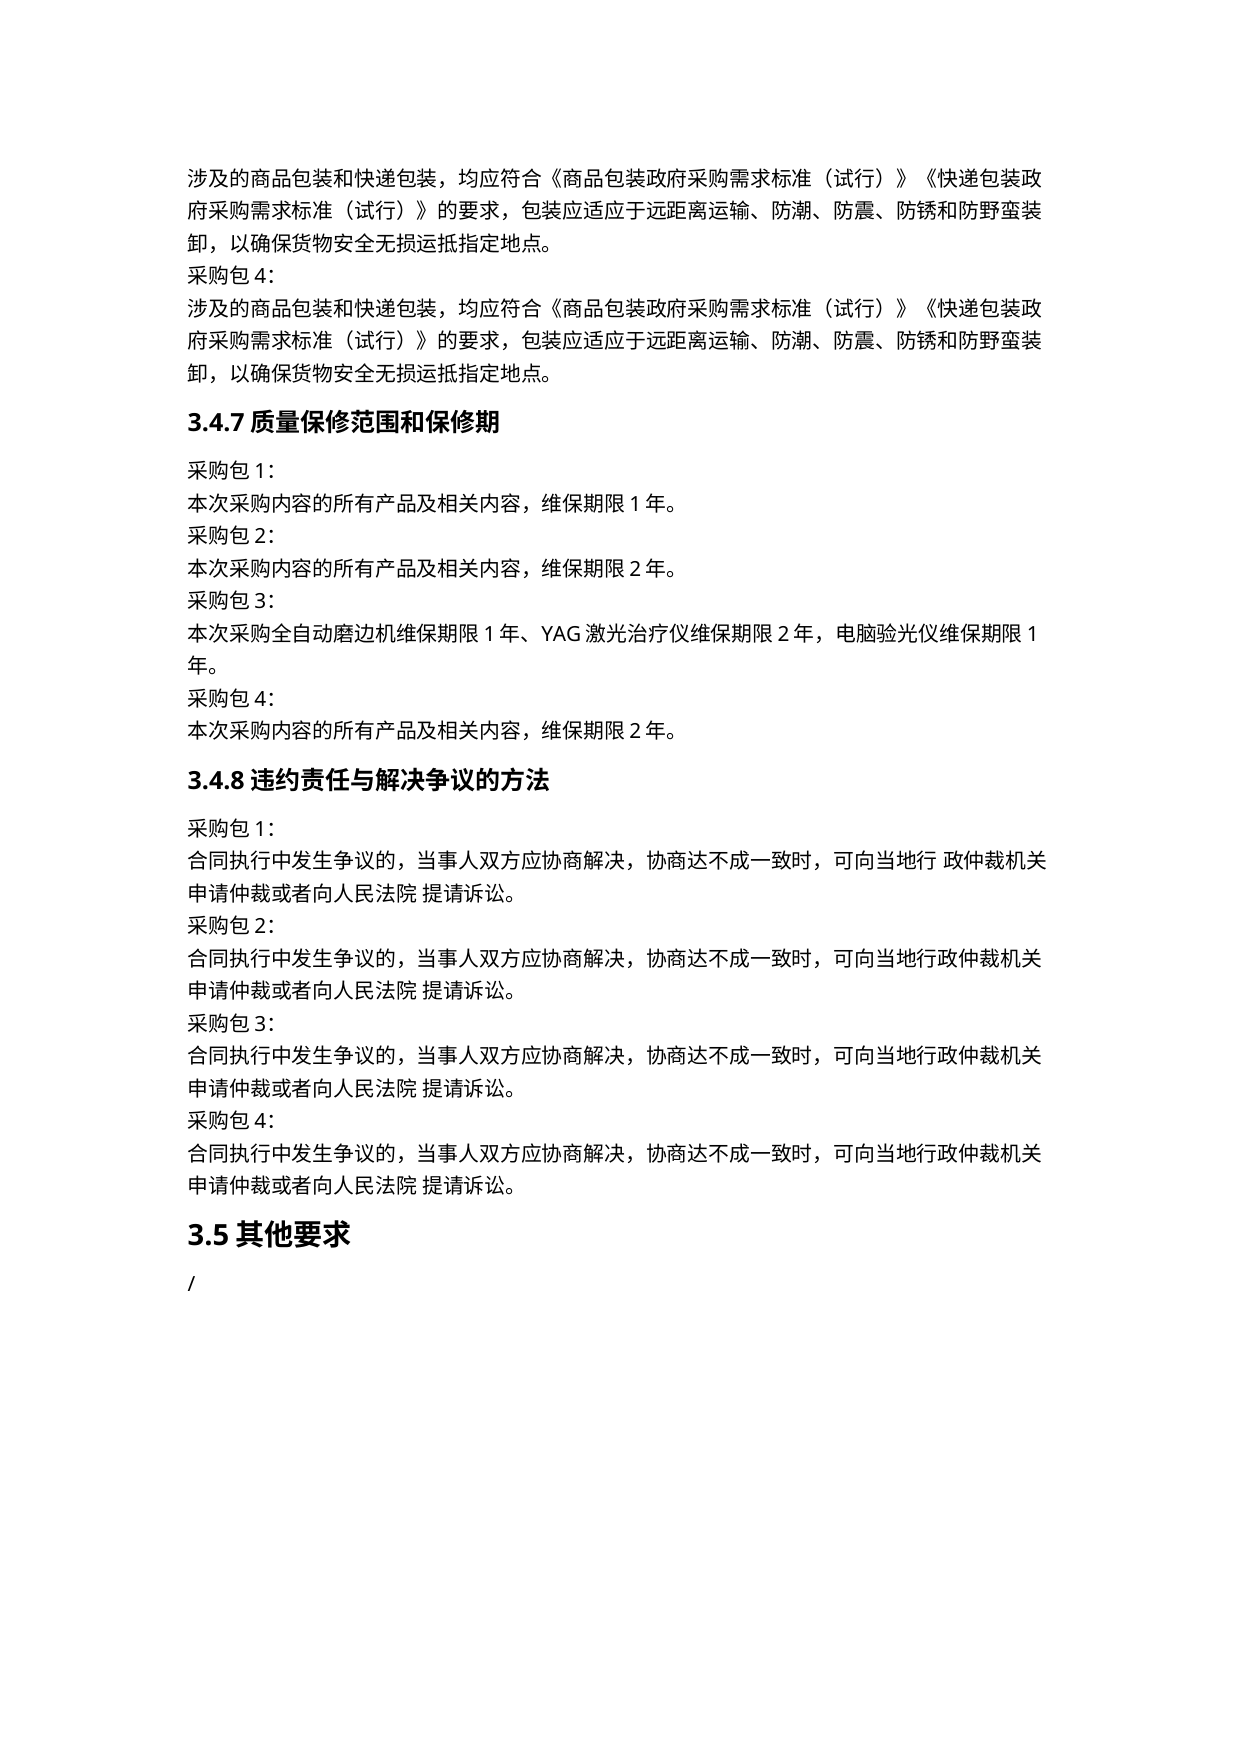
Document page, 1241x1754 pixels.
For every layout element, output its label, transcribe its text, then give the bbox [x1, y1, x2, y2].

text 3.5其他要求 [187, 1202, 1053, 1267]
text 采购包3： [187, 1007, 1053, 1039]
text / [187, 1267, 1053, 1299]
text 本次采购内容的所有产品及相关内容，维保期限2年。 [187, 552, 1053, 584]
text 采购包4： [187, 259, 1053, 292]
text 采购包3： [187, 584, 1053, 617]
text 本次采购内容的所有产品及相关内容，维保期限1年。 [187, 487, 1053, 519]
text 采购包1： [187, 812, 1053, 844]
text 3.4.8违约责任与解决争议的方法 [187, 747, 1053, 812]
text 合同执行中发生争议的，当事人双方应协商解决，协商达不成一致时，可向当地行 政仲裁机关申请仲裁或者向人民法院 提请诉讼。 [187, 844, 1053, 909]
text 合同执行中发生争议的，当事人双方应协商解决，协商达不成一致时，可向当地行政仲裁机关申请仲裁或者向人民法院 提请诉讼。 [187, 1137, 1053, 1202]
text 本次采购全自动磨边机维保期限1年、YAG激光治疗仪维保期限2年，电脑验光仪维保期限1年。 [187, 617, 1053, 682]
text 采购包2： [187, 909, 1053, 942]
text 3.4.7质量保修范围和保修期 [187, 389, 1053, 454]
text 合同执行中发生争议的，当事人双方应协商解决，协商达不成一致时，可向当地行政仲裁机关申请仲裁或者向人民法院 提请诉讼。 [187, 942, 1053, 1007]
text 采购包4： [187, 1104, 1053, 1137]
text 本次采购内容的所有产品及相关内容，维保期限2年。 [187, 714, 1053, 747]
text 合同执行中发生争议的，当事人双方应协商解决，协商达不成一致时，可向当地行政仲裁机关申请仲裁或者向人民法院 提请诉讼。 [187, 1039, 1053, 1104]
text 采购包4： [187, 682, 1053, 714]
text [187, 292, 1053, 389]
text 采购包2： [187, 519, 1053, 552]
text 采购包1： [187, 454, 1053, 487]
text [187, 162, 1053, 259]
